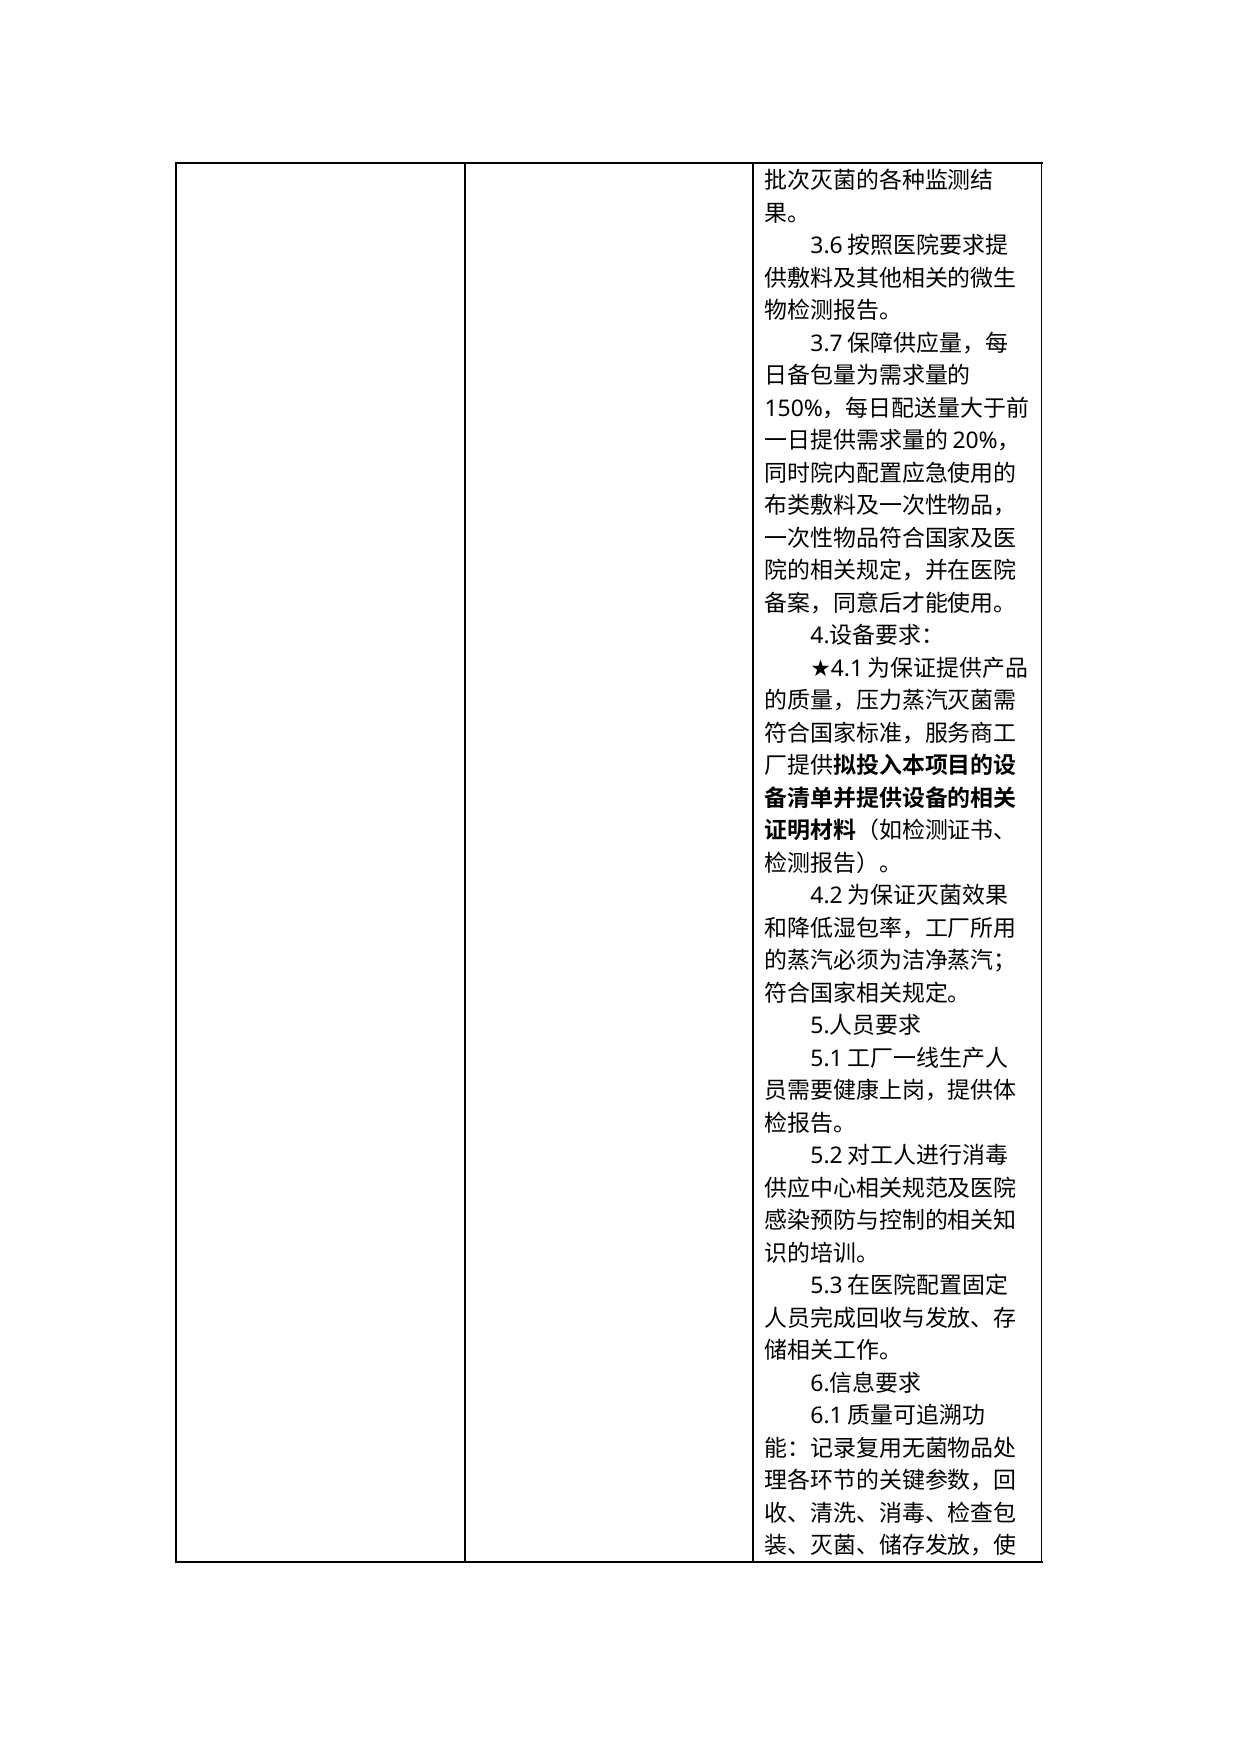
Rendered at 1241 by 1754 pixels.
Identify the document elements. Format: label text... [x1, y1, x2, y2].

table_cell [754, 164, 1041, 1561]
table_cell [466, 164, 752, 1561]
table_cell 1 [177, 164, 464, 1561]
